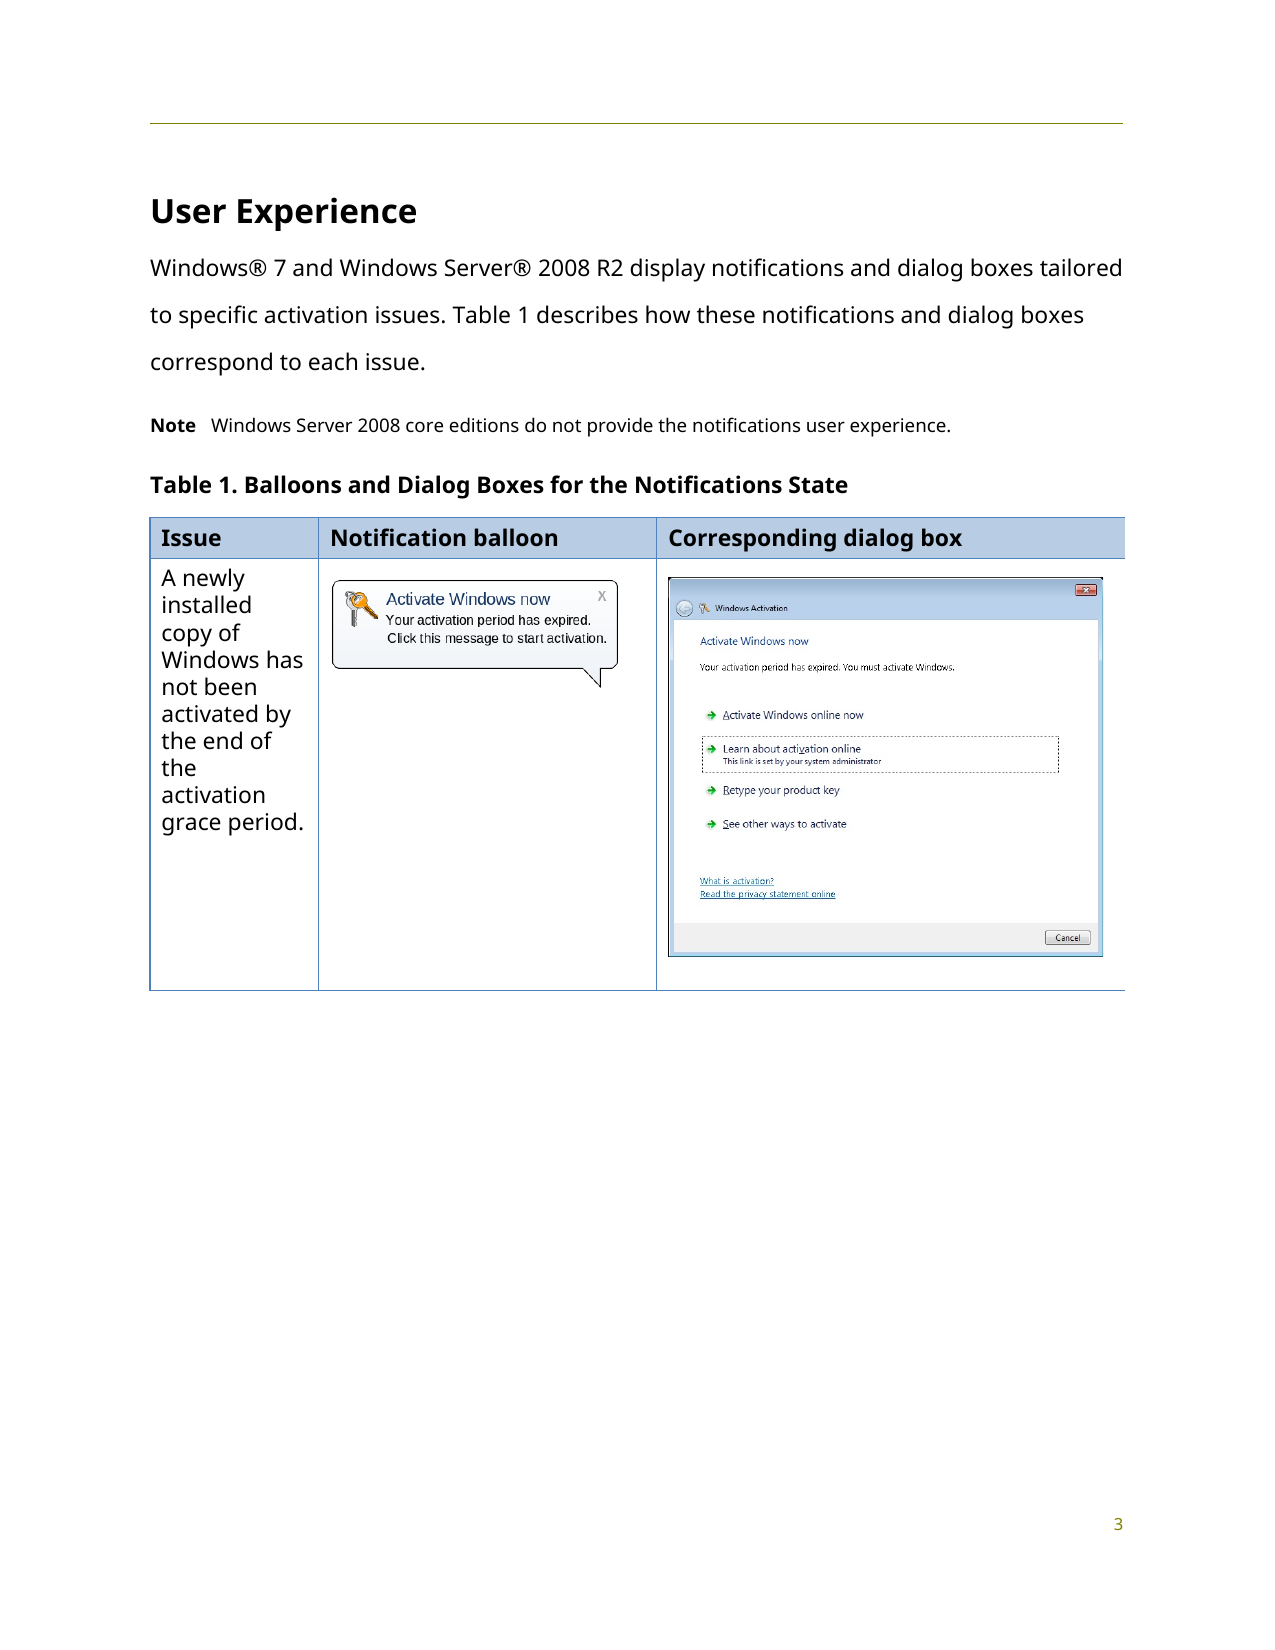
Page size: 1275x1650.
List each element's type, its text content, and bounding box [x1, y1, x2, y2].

table_header Corresponding dialog box [657, 518, 1125, 558]
table_cell [319, 559, 656, 990]
text Windows® 7 and Windows Server® 2008 R2 display notifications and dialog boxes tailored to specific activation issues. Table 1 describes how these notifications and dialog boxes correspond to each issue. [150, 252, 1125, 377]
text Note Windows Server 2008 core editions do not provide the notifications user experience. [150, 411, 1125, 465]
table_cell A newly installed copy of Windows has not been activated by the end of the activation grace period. [151, 559, 318, 990]
table_header Notification balloon [319, 518, 656, 558]
picture [668, 577, 1104, 959]
table_header Issue [151, 518, 318, 558]
table_cell [657, 559, 1125, 990]
subtitle User Experience [150, 187, 1125, 233]
text Table 1. Balloons and Dialog Boxes for the Notifications State [150, 471, 1125, 498]
